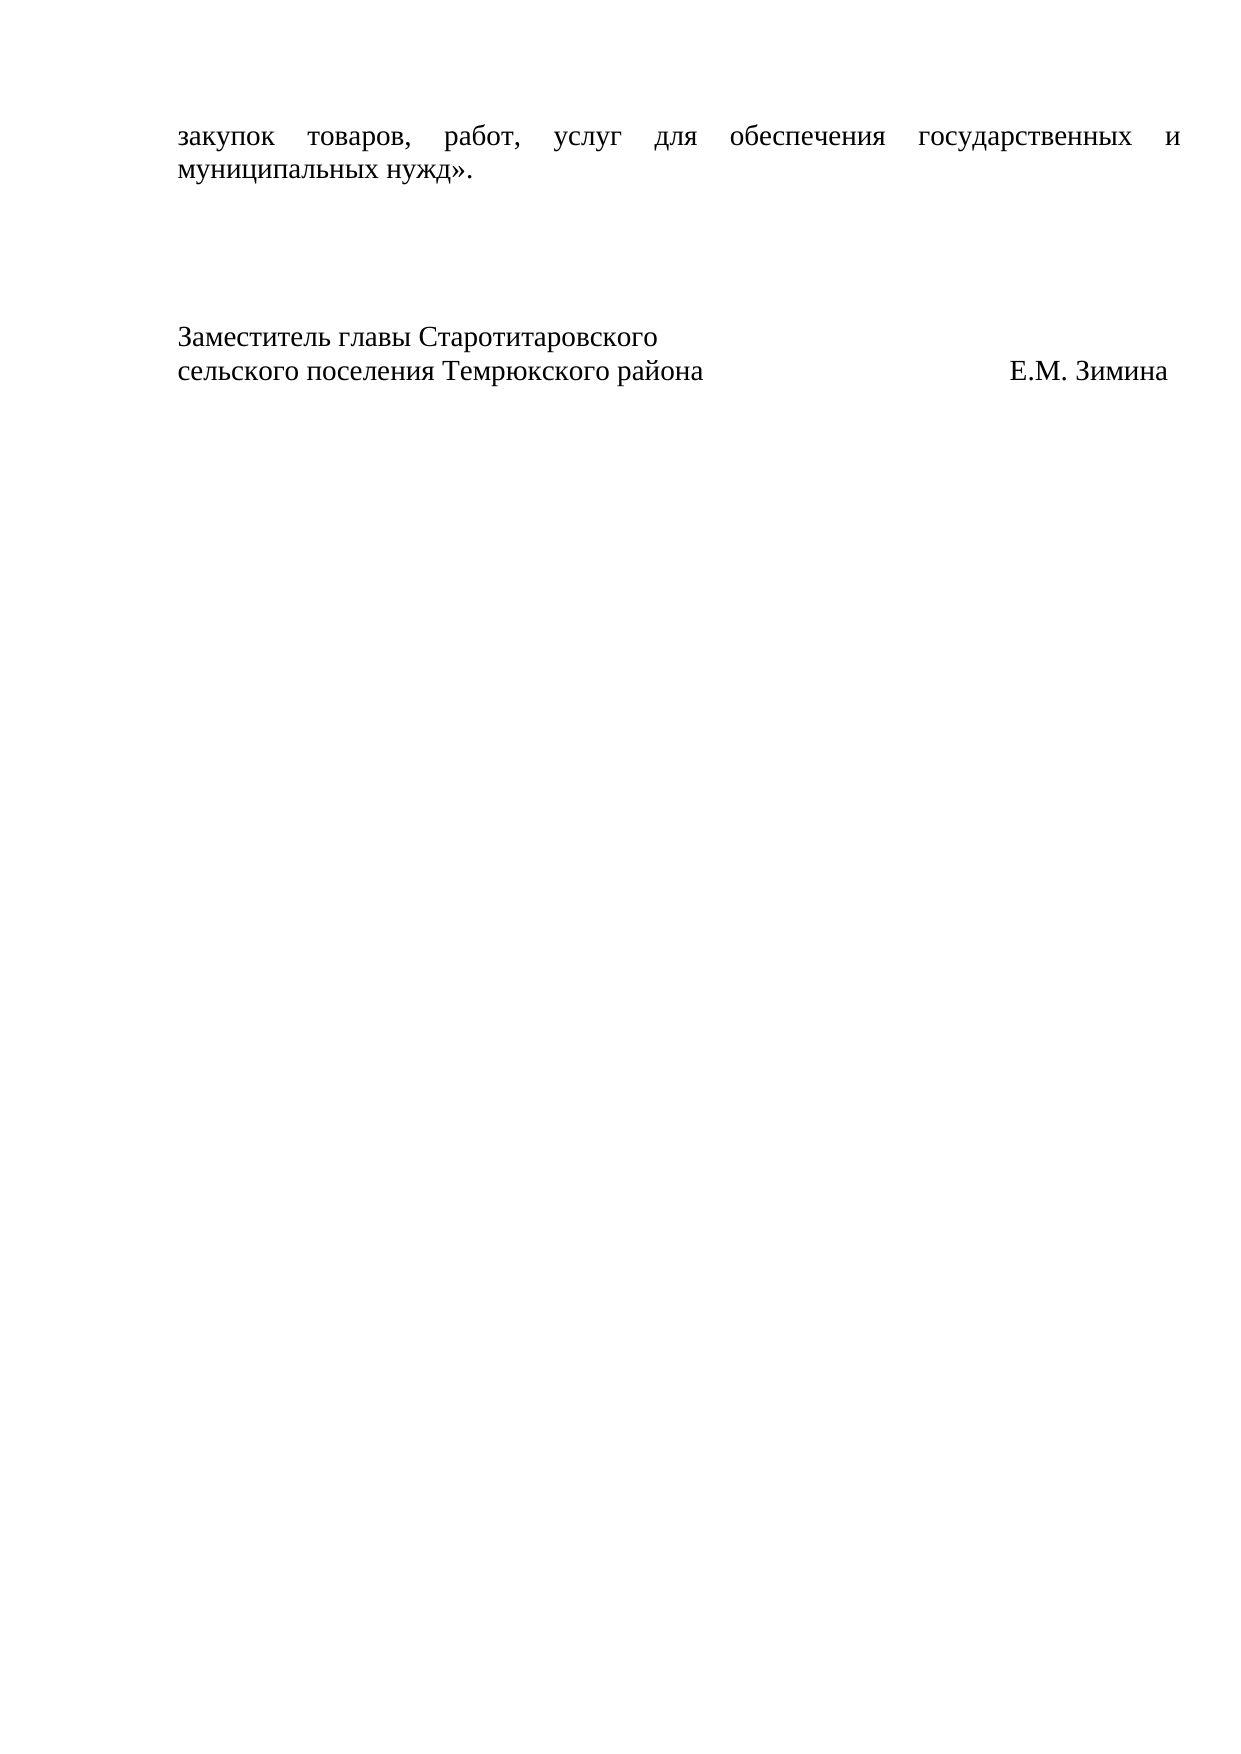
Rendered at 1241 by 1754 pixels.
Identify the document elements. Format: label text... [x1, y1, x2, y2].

text Заместитель главы Старотитаровского [177, 319, 1181, 353]
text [177, 118, 1181, 185]
text сельского поселения Темрюкского района Е.М. Зимина [177, 353, 1181, 386]
